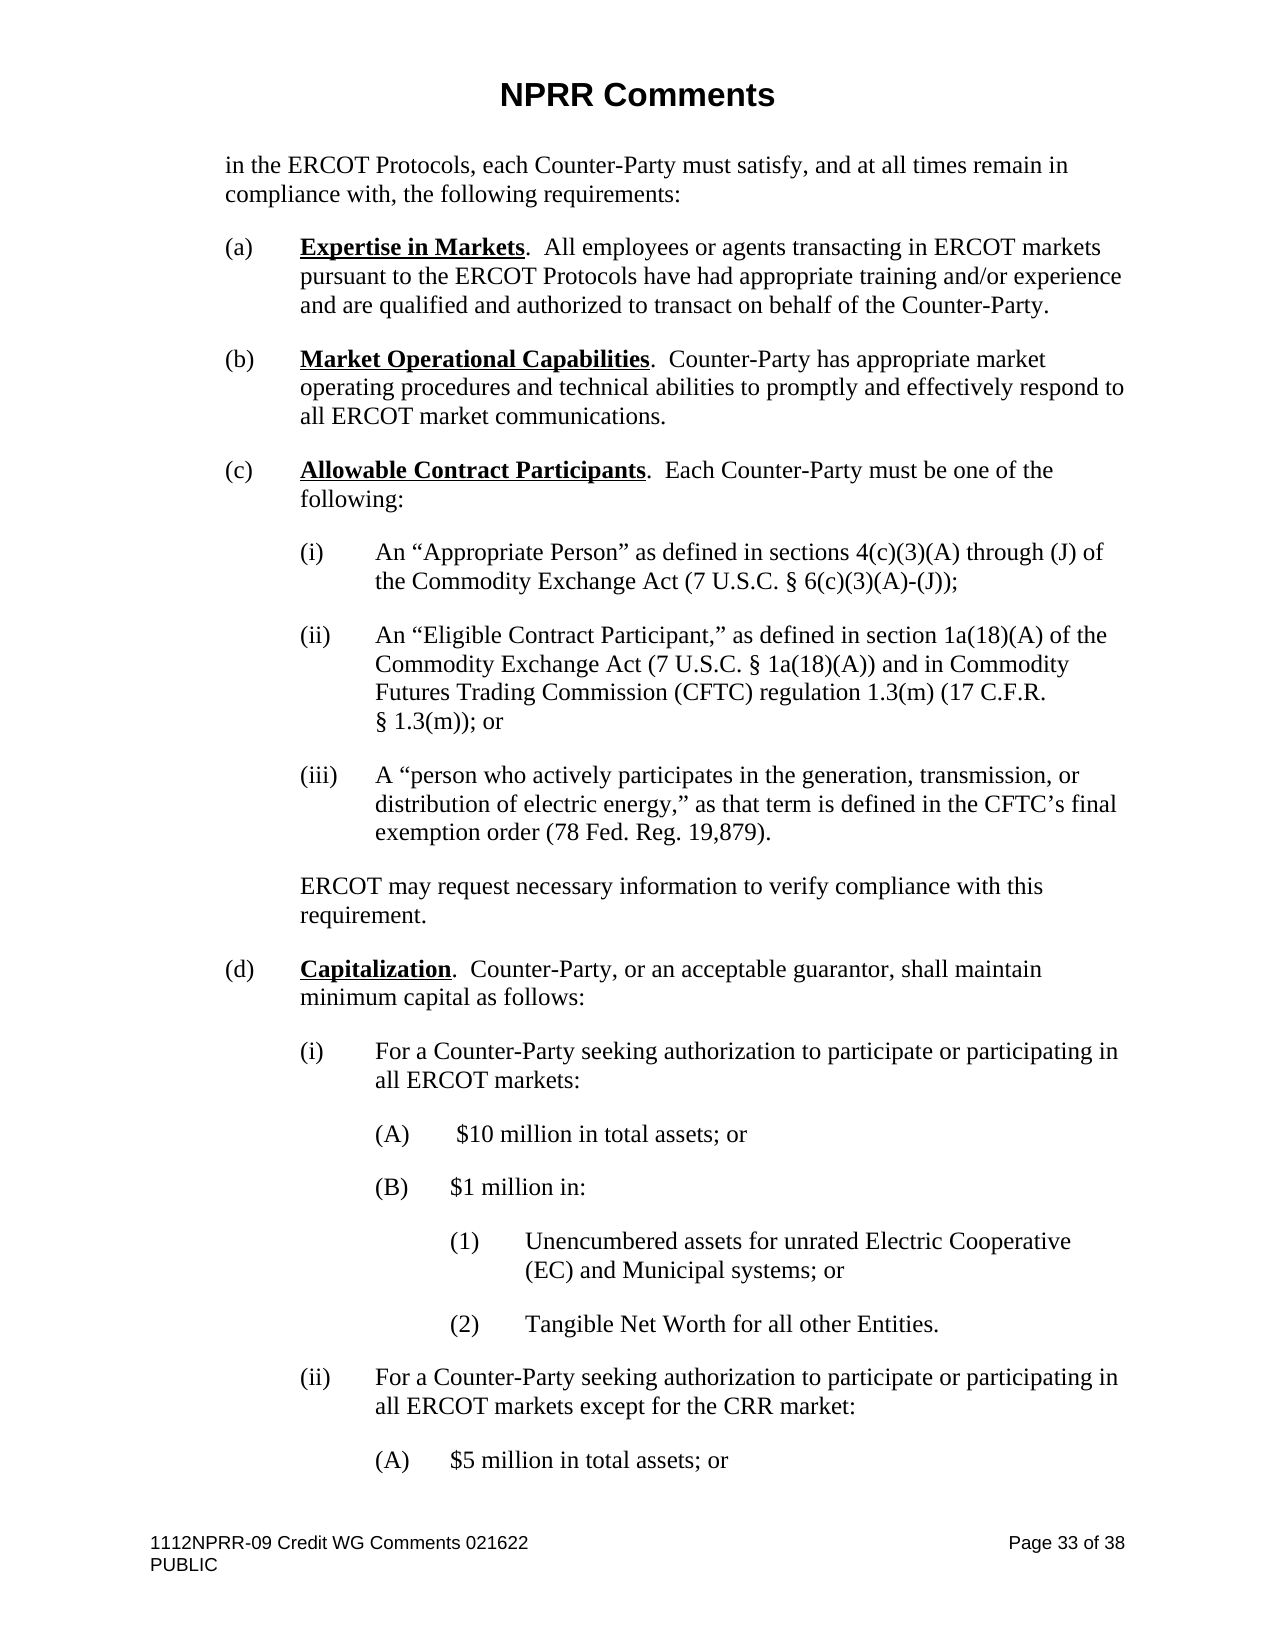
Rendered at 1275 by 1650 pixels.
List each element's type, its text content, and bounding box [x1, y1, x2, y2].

list (c) Allowable Contract Participants. Each Counter-Party must be one of the following: [225, 455, 1125, 512]
list (1) Unencumbered assets for unrated Electric Cooperative (EC) and Municipal systems; or [450, 1226, 1125, 1284]
list (a) Expertise in Markets. All employees or agents transacting in ERCOT markets pursuant to the ERCOT Protocols have had appropriate training and/or experience and are qualified and authorized to transact on behalf of the Counter-Party. [225, 232, 1125, 319]
list (i) For a Counter-Party seeking authorization to participate or participating in all ERCOT markets: [300, 1036, 1125, 1094]
list (ii) An “Eligible Contract Participant,” as defined in section 1a(18)(A) of the Commodity Exchange Act (7 U.S.C. § 1a(18)(A)) and in Commodity Futures Trading Commission (CFTC) regulation 1.3(m) (17 C.F.R. § 1.3(m)); or [300, 620, 1125, 735]
list (2) Tangible Net Worth for all other Entities. [375, 1309, 1125, 1337]
list (iii) A “person who actively participates in the generation, transmission, or distribution of electric energy,” as that term is defined in the CFTC’s final exemption order (78 Fed. Reg. 19,879). [300, 760, 1125, 846]
list (A) $10 million in total assets; or [375, 1119, 1125, 1147]
list (ii) For a Counter-Party seeking authorization to participate or participating in all ERCOT markets except for the CRR market: [300, 1362, 1125, 1420]
list ERCOT may request necessary information to verify compliance with this requirement. [225, 871, 1125, 929]
list (B) $1 million in: [375, 1172, 1125, 1201]
list (b) Market Operational Capabilities. Counter-Party has appropriate market operating procedures and technical abilities to promptly and effectively respond to all ERCOT market communications. [225, 344, 1125, 430]
list (i) An “Appropriate Person” as defined in sections 4(c)(3)(A) through (J) of the Commodity Exchange Act (7 U.S.C. § 6(c)(3)(A)-(J)); [300, 537, 1125, 595]
list (d) Capitalization. Counter-Party, or an acceptable guarantor, shall maintain minimum capital as follows: [225, 954, 1125, 1011]
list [150, 150, 1125, 207]
list (A) $5 million in total assets; or [375, 1445, 1125, 1474]
